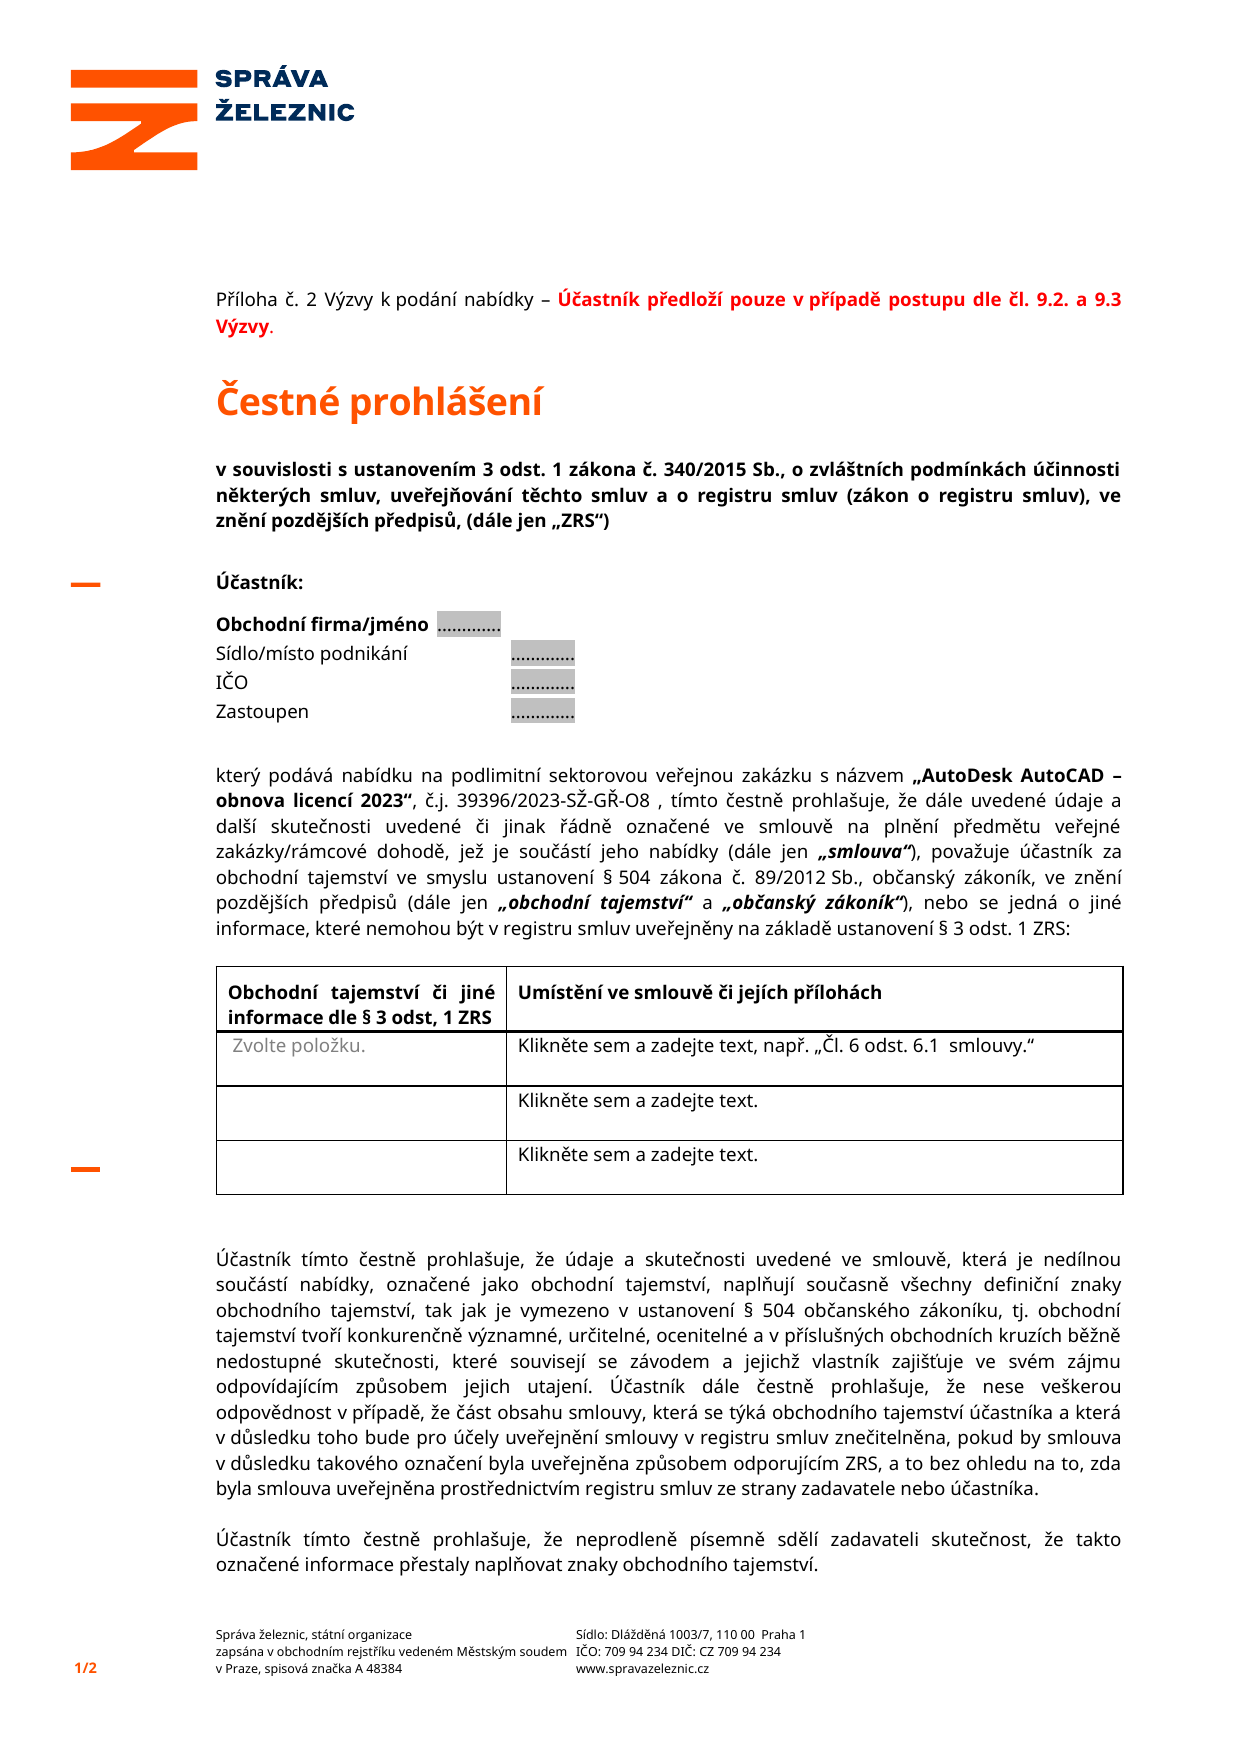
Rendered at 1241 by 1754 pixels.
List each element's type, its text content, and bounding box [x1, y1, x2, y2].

table_header Obchodní tajemství či jiné informace dle § 3 odst, 1 ZRS [217, 967, 506, 1030]
table_header Umístění ve smlouvě či jejích přílohách [507, 967, 1122, 1030]
text Příloha č. 2 Výzvy k podání nabídky – Účastník předloží pouze v případě postupu dle čl. 9.2. a 9.3 Výzvy. [216, 286, 1122, 339]
table_cell [217, 1033, 506, 1085]
text Účastník: [216, 565, 1122, 596]
text který podává nabídku na podlimitní sektorovou veřejnou zakázku s názvem „AutoDesk AutoCAD – obnova licencí 2023“, č.j. 39396/2023-SŽ-GŘ-O8 , tímto čestně prohlašuje, že dále uvedené údaje a další skutečnosti uvedené či jinak řádně označené ve smlouvě na plnění předmětu veřejné zakázky/rámcové dohodě, jež je součástí jeho nabídky (dále jen „smlouva“), považuje účastník za obchodní tajemství ve smyslu ustanovení § 504 zákona č. 89/2012 Sb., občanský zákoník, ve znění pozdějších předpisů (dále jen „obchodní tajemství“ a „občanský zákoník“), nebo se jedná o jiné informace, které nemohou být v registru smluv uveřejněny na základě ustanovení § 3 odst. 1 ZRS: [216, 762, 1122, 941]
table_cell [217, 1087, 506, 1139]
text Účastník tímto čestně prohlašuje, že neprodleně písemně sdělí zadavateli skutečnost, že takto označené informace přestaly naplňovat znaky obchodního tajemství. [216, 1526, 1122, 1577]
text v souvislosti s ustanovením 3 odst. 1 zákona č. 340/2015 Sb., o zvláštních podmínkách účinnosti některých smluv, uveřejňování těchto smluv a o registru smluv (zákon o registru smluv), ve znění pozdějších předpisů, (dále jen „ZRS“) [216, 456, 1122, 533]
text IČO …………. [216, 666, 1122, 695]
table_cell [217, 1141, 506, 1194]
text Sídlo/místo podnikání …………. [216, 637, 1122, 666]
text Obchodní firma/jméno …………. [216, 608, 1122, 637]
text Účastník tímto čestně prohlašuje, že údaje a skutečnosti uvedené ve smlouvě, která je nedílnou součástí nabídky, označené jako obchodní tajemství, naplňují současně všechny definiční znaky obchodního tajemství, tak jak je vymezeno v ustanovení § 504 občanského zákoníku, tj. obchodní tajemství tvoří konkurenčně významné, určitelné, ocenitelné a v příslušných obchodních kruzích běžně nedostupné skutečnosti, které souvisejí se závodem a jejichž vlastník zajišťuje ve svém zájmu odpovídajícím způsobem jejich utajení. Účastník dále čestně prohlašuje, že nese veškerou odpovědnost v případě, že část obsahu smlouvy, která se týká obchodního tajemství účastníka a která v důsledku toho bude pro účely uveřejnění smlouvy v registru smluv znečitelněna, pokud by smlouva v důsledku takového označení byla uveřejněna způsobem odporujícím ZRS, a to bez ohledu na to, zda byla smlouva uveřejněna prostřednictvím registru smluv ze strany zadavatele nebo účastníka. [216, 1246, 1122, 1501]
subtitle Čestné prohlášení [216, 375, 1122, 426]
text Zastoupen …………. [216, 695, 1122, 724]
